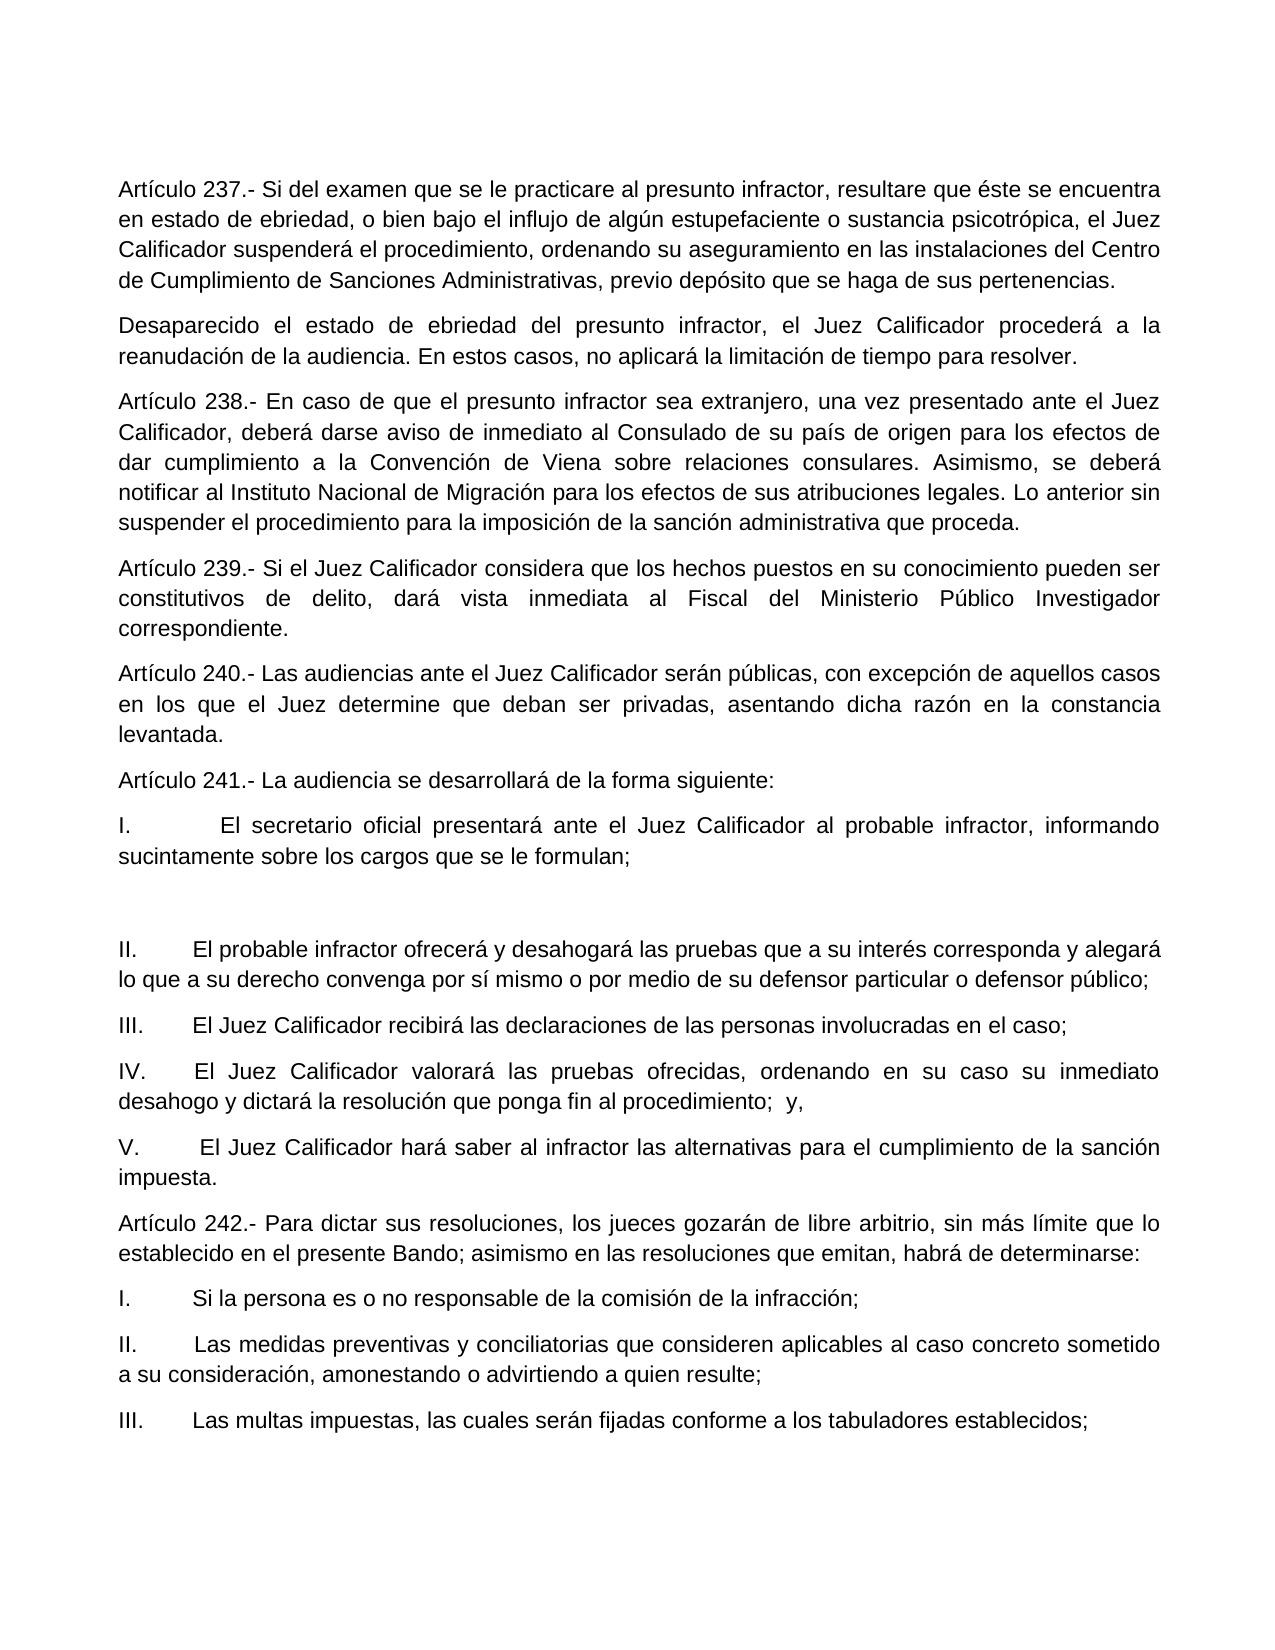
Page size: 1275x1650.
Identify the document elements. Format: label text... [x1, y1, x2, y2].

text III. El Juez Calificador recibirá las declaraciones de las personas involucradas en el caso; [118, 1012, 1071, 1039]
text V. El Juez Calificador hará saber al infractor las alternativas para el cumplimiento de la sanción impuesta. [118, 1134, 1161, 1190]
text Artículo 242.- Para dictar sus resoluciones, los jueces gozarán de libre arbitrio, sin más límite que lo establecido en el presente Bando; asimismo en las resoluciones que emitan, habrá de determinarse: [118, 1209, 1161, 1266]
text I. El secretario oficial presentará ante el Juez Calificador al probable infractor, informando sucintamente sobre los cargos que se le formulan; [118, 812, 1160, 869]
text Artículo 239.- Si el Juez Calificador considera que los hechos puestos en su conocimiento pueden ser constitutivos de delito, dará vista inmediata al Fiscal del Ministerio Público Investigador correspondiente. [118, 555, 1161, 641]
text II. Las medidas preventivas y conciliatorias que consideren aplicables al caso concreto sometido a su consideración, amonestando o advirtiendo a quien resulte; [118, 1331, 1161, 1388]
text Artículo 238.- En caso de que el presunto infractor sea extranjero, una vez presentado ante el Juez Calificador, deberá darse aviso de inmediato al Consulado de su país de origen para los efectos de dar cumplimiento a la Convención de Viena sobre relaciones consulares. Asimismo, se deberá notificar al Instituto Nacional de Migración para los efectos de sus atribuciones legales. Lo anterior sin suspender el procedimiento para la imposición de la sanción administrativa que proceda. [118, 388, 1161, 535]
text III. Las multas impuestas, las cuales serán fijadas conforme a los tabuladores establecidos; [118, 1407, 1091, 1433]
text II. El probable infractor ofrecerá y desahogará las pruebas que a su interés corresponda y alegará lo que a su derecho convenga por sí mismo o por medio de su defensor particular o defensor público; [118, 936, 1161, 993]
text IV. El Juez Calificador valorará las pruebas ofrecidas, ordenando en su caso su inmediato desahogo y dictará la resolución que ponga fin al procedimiento; y, [118, 1058, 1161, 1114]
text Artículo 237.- Si del examen que se le practicare al presunto infractor, resultare que éste se encuentra en estado de ebriedad, o bien bajo el influjo de algún estupefaciente o sustancia psicotrópica, el Juez Calificador suspenderá el procedimiento, ordenando su aseguramiento en las instalaciones del Centro de Cumplimiento de Sanciones Administrativas, previo depósito que se haga de sus pertenencias. [118, 176, 1161, 293]
text Artículo 241.- La audiencia se desarrollará de la forma siguiente: [118, 767, 777, 793]
text Artículo 240.- Las audiencias ante el Juez Calificador serán públicas, con excepción de aquellos casos en los que el Juez determine que deban ser privadas, asentando dicha razón en la constancia levantada. [118, 660, 1161, 747]
text I. Si la persona es o no responsable de la comisión de la infracción; [118, 1285, 862, 1312]
text Desaparecido el estado de ebriedad del presunto infractor, el Juez Calificador procederá a la reanudación de la audiencia. En estos casos, no aplicará la limitación de tiempo para resolver. [118, 312, 1161, 369]
